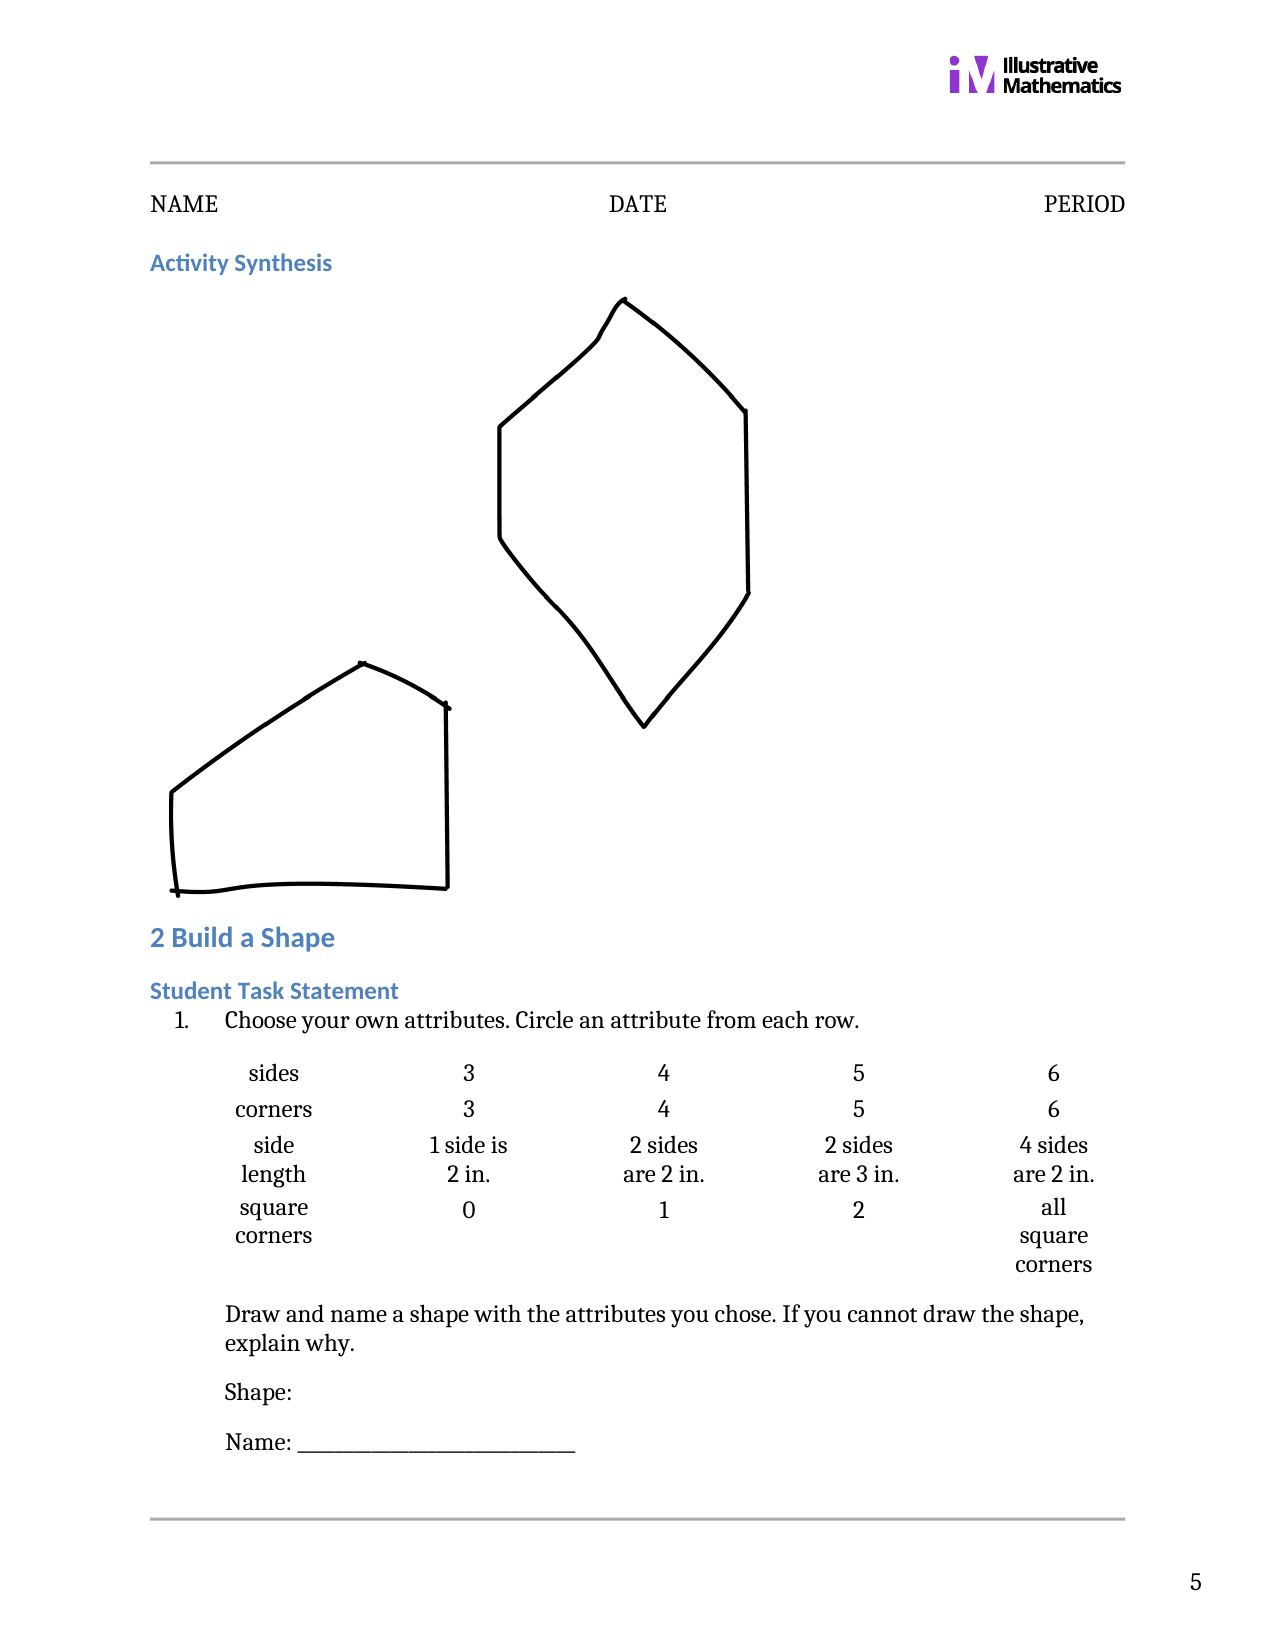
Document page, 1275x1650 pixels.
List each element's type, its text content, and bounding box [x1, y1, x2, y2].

list Shape: [175, 1378, 1125, 1407]
table_header 6 [919, 1055, 1114, 1091]
list Draw and name a shape with the attributes you chose. If you cannot draw the shape, explain why. [175, 1300, 1125, 1357]
subtitle Student Task Statement [150, 975, 1125, 1006]
table_cell 2 [724, 1193, 919, 1300]
table_cell side length [139, 1128, 334, 1193]
table_cell 0 [334, 1193, 529, 1300]
list Choose your own attributes. Circle an attribute from each row. [175, 1006, 1125, 1034]
table_header 5 [724, 1055, 919, 1091]
table_cell corners [139, 1091, 334, 1128]
table_cell 1 side is 2 in. [334, 1128, 529, 1193]
table_cell 4 sides are 2 in. [919, 1128, 1114, 1193]
table_header 4 [529, 1055, 724, 1091]
picture [949, 55, 1121, 93]
list Name: ______________________________ [175, 1428, 1125, 1456]
subtitle Activity Synthesis [150, 247, 1125, 278]
table_cell 4 [529, 1091, 724, 1128]
table_cell 2 sides are 2 in. [529, 1128, 724, 1193]
table_cell 2 sides are 3 in. [724, 1128, 919, 1193]
table_cell 6 [919, 1091, 1114, 1128]
table_header 3 [334, 1055, 529, 1091]
picture [168, 296, 751, 898]
table_header sides [139, 1055, 334, 1091]
table_cell all square corners [919, 1193, 1114, 1300]
subtitle 2 Build a Shape [150, 919, 1125, 954]
table_cell 5 [724, 1091, 919, 1128]
table_cell 3 [334, 1091, 529, 1128]
table_cell square corners [139, 1193, 334, 1300]
table_cell 1 [529, 1193, 724, 1300]
